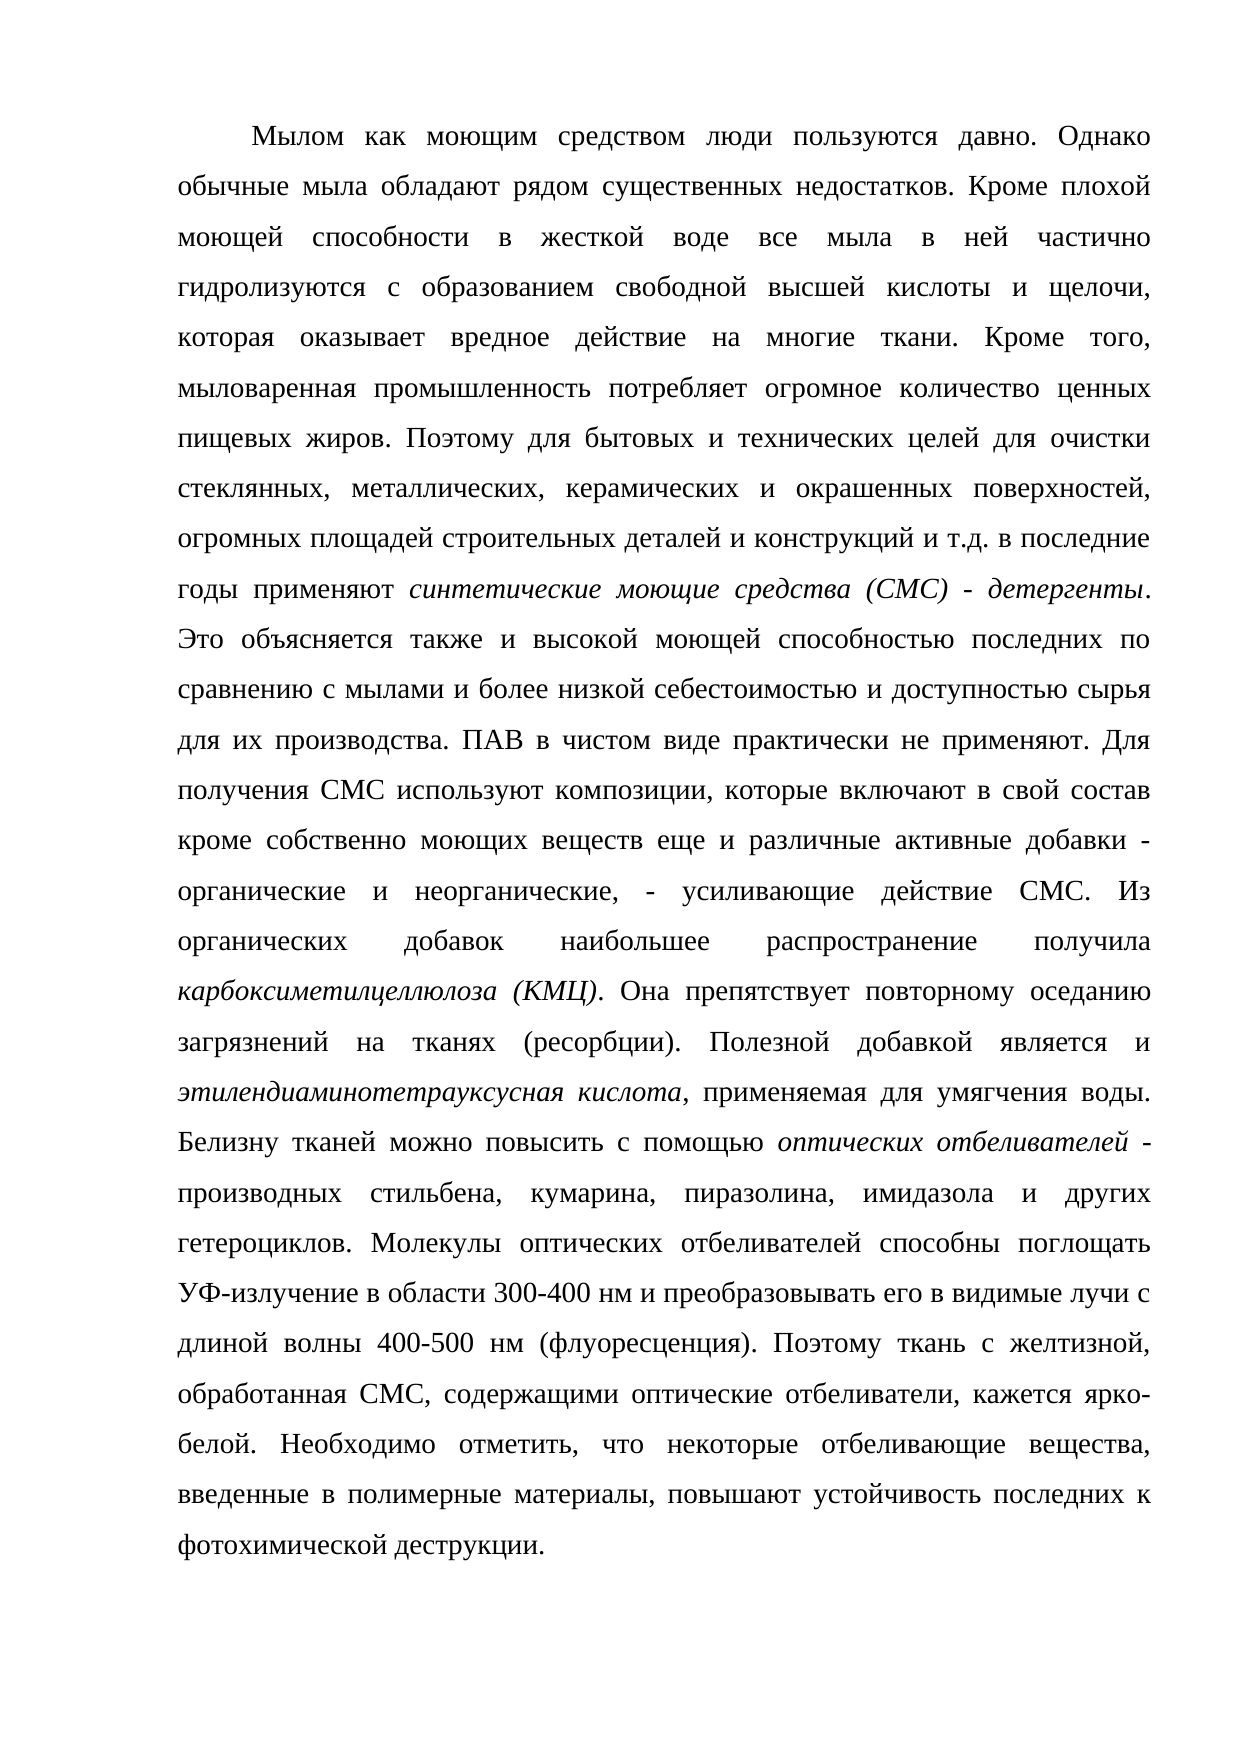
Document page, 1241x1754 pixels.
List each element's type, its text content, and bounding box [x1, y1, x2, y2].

text Мылом как моющим средством люди пользуются давно. Однако обычные мыла обладают рядом существенных недостатков. Кроме плохой моющей способности в жесткой воде все мыла в ней частично гидролизуются с образованием свободной высшей кислоты и щелочи, которая оказывает вредное действие на многие ткани. Кроме того, мыловаренная промышленность потребляет огромное количество ценных пищевых жиров. Поэтому для бытовых и технических целей для очистки стеклянных, металлических, керамических и окрашенных поверхностей, огромных площадей строительных деталей и конструкций и т.д. в последние годы применяют синтетические моющие средства (СМС) - детергенты. Это объясняется также и высокой моющей способностью последних по сравнению с мылами и более низкой себестоимостью и доступностью сырья для их производства. ПАВ в чистом виде практически не применяют. Для получения СМС используют композиции, которые включают в свой состав кроме собственно моющих веществ еще и различные активные добавки - органические и неорганические, - усиливающие действие СМС. Из органических добавок наибольшее распространение получила карбоксиметилцеллюлоза (КМЦ). Она препятствует повторному оседанию загрязнений на тканях (ресорбции). Полезной добавкой является и этилендиаминотетрауксусная кислота, применяемая для умягчения воды. Белизну тканей можно повысить с помощью оптических отбеливателей - производных стильбена, кумарина, пиразолина, имидазола и других гетероциклов. Молекулы оптических отбеливателей способны поглощать УФ-излучение в области 300-400 нм и преобразовывать его в видимые лучи с длиной волны 400-500 нм (флуоресценция). Поэтому ткань с желтизной, обработанная СМС, содержащими оптические отбеливатели, кажется ярко-белой. Необходимо отметить, что некоторые отбеливающие вещества, введенные в полимерные материалы, повышают устойчивость последних к фотохимической деструкции. [177, 118, 1152, 1560]
